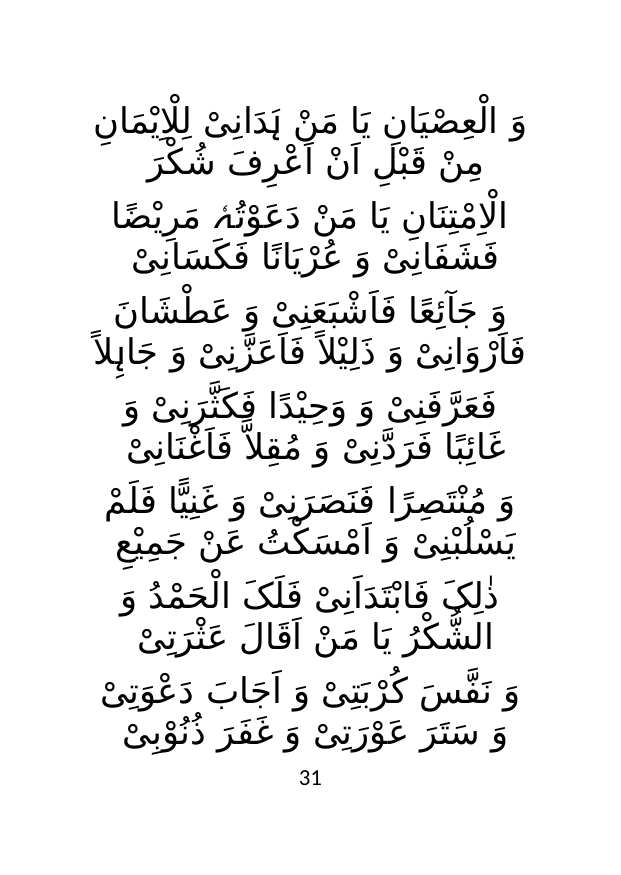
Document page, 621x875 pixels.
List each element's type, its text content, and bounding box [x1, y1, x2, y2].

text ذٰلِکَ فَابْتَدَاَنِیْ فَلَکَ الْحَمْدُ وَ الشُّکْرُ یَا مَنْ اَقَالَ عَثْرَتِیْ [90, 576, 530, 658]
text وَ الْعِصْیَانِ یَا مَنْ ہَدَانِیْ لِلْاِیْمَانِ مِنْ قَبْلِ اَنْ اَعْرِفَ شُکْرَ [90, 101, 530, 183]
text فَعَرَّفَنِیْ وَ وَحِیْدًا فَکَثَّرَنِیْ وَ غَائِبًا فَرَدَّنِیْ وَ مُقِلاًّ فَاَغْنَانِیْ [90, 386, 530, 468]
text الْاِمْتِنَانِ یَا مَنْ دَعَوْتُہٗ مَرِیْضًا فَشَفَانِیْ وَ عُرْیَانًا فَکَسَانِیْ [90, 196, 530, 278]
text وَ نَفَّسَ کُرْبَتِیْ وَ اَجَابَ دَعْوَتِیْ وَ سَتَرَ عَوْرَتِیْ وَ غَفَرَ ذُنُوْبِیْ [90, 671, 530, 753]
text وَ مُنْتَصِرًا فَنَصَرَنِیْ وَ غَنِیًّا فَلَمْ یَسْلُبْنِیْ وَ اَمْسَکْتُ عَنْ جَمِیْعِ [90, 481, 530, 563]
text وَ جَآئِعًا فَاَشْبَعَنِیْ وَ عَطْشَانَ فَاَرْوَانِیْ وَ ذَلِیْلاً فَاَعَزَّنِیْ وَ جَاہِلاً [90, 291, 530, 373]
